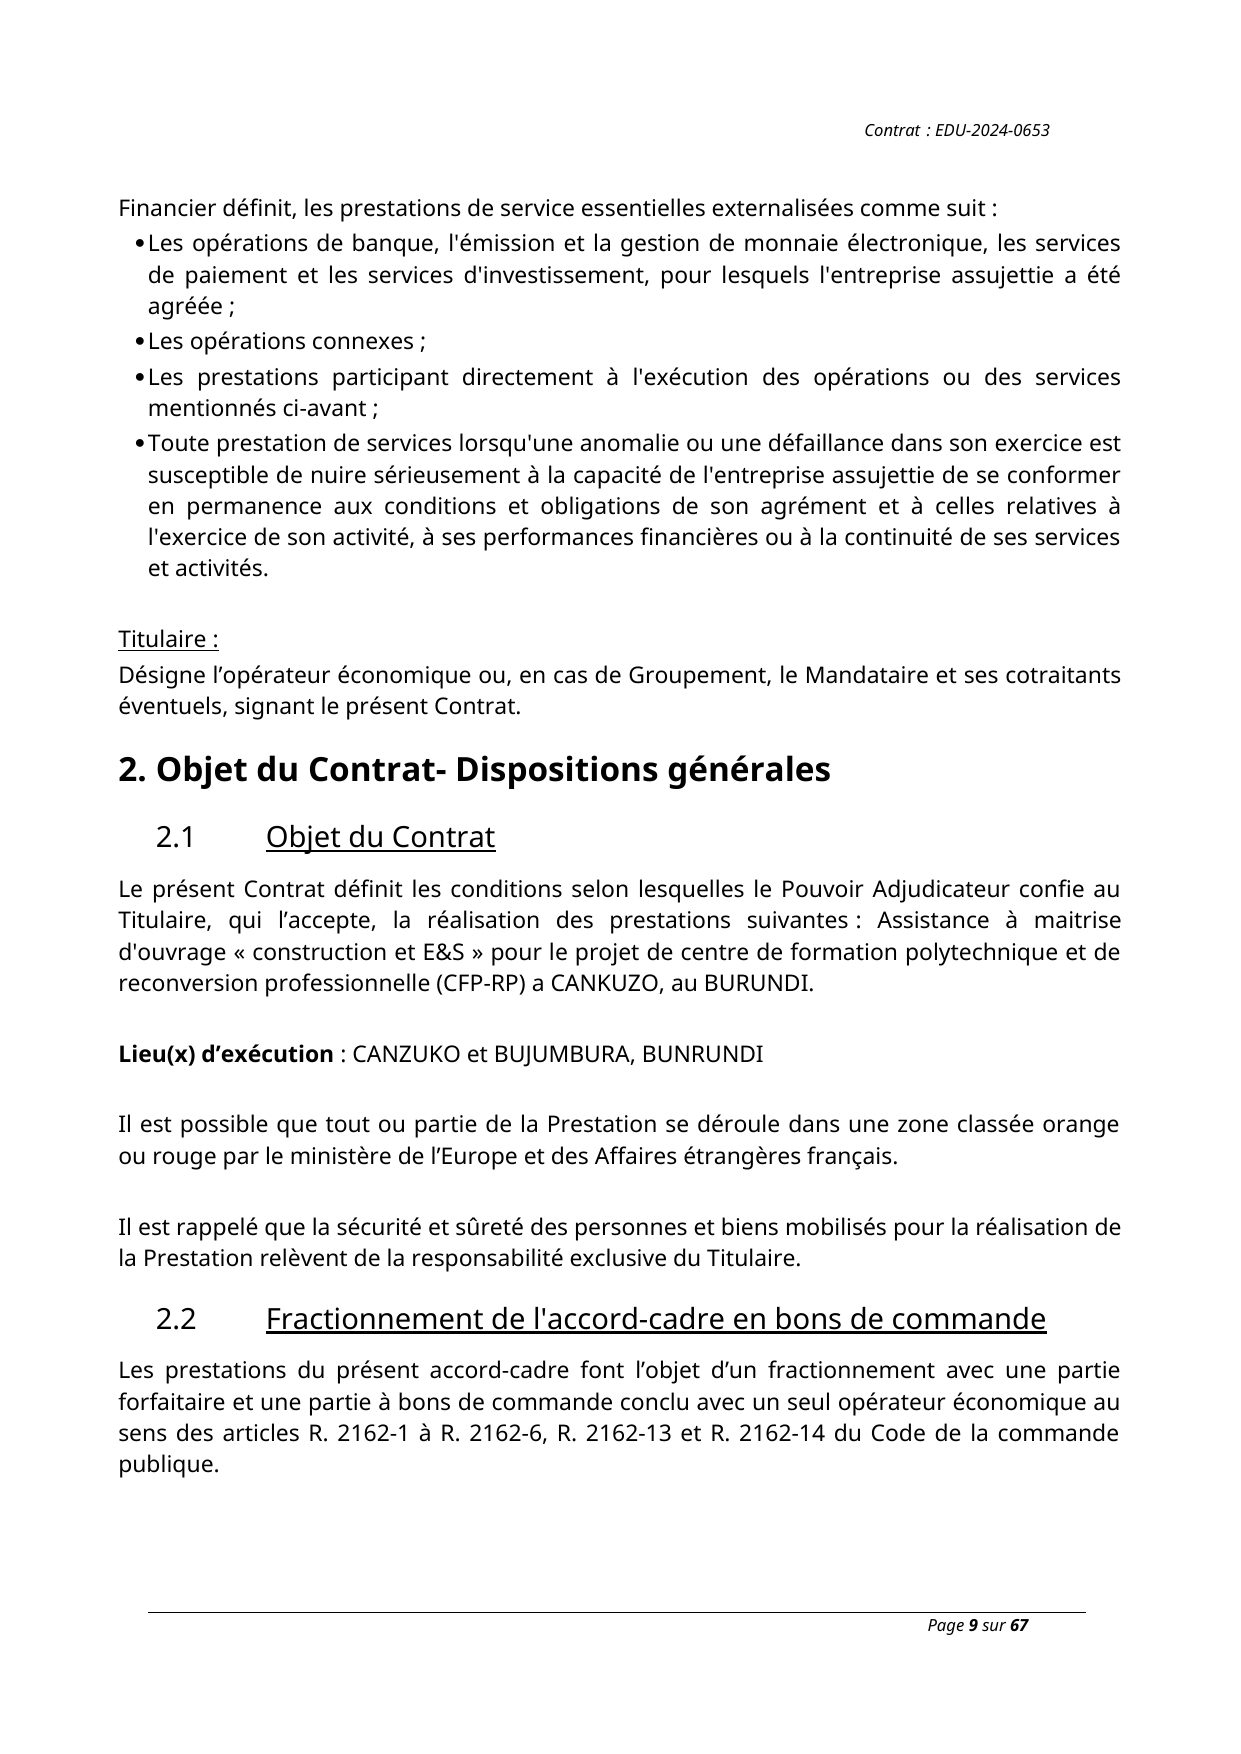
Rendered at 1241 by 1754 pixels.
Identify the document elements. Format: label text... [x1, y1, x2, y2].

list Les prestations participant directement à l'exécution des opérations ou des services mentionnés ci-avant ; [136, 361, 1122, 423]
text Il est rappelé que la sécurité et sûreté des personnes et biens mobilisés pour la réalisation de la Prestation relèvent de la responsabilité exclusive du Titulaire. [118, 1210, 1122, 1273]
text Désigne l’opérateur économique ou, en cas de Groupement, le Mandataire et ses cotraitants éventuels, signant le présent Contrat. [118, 659, 1122, 721]
list Les opérations de banque, l'émission et la gestion de monnaie électronique, les services de paiement et les services d'investissement, pour lesquels l'entreprise assujettie a été agréée ; [136, 227, 1122, 321]
text Il est possible que tout ou partie de la Prestation se déroule dans une zone classée orange ou rouge par le ministère de l’Europe et des Affaires étrangères français. [118, 1108, 1122, 1171]
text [118, 192, 1122, 223]
text Le présent Contrat définit les conditions selon lesquelles le Pouvoir Adjudicateur confie au Titulaire, qui l’accepte, la réalisation des prestations suivantes : Assistance à maitrise d'ouvrage « construction et E&S » pour le projet de centre de formation polytechnique et de reconversion professionnelle (CFP-RP) a CANKUZO, au BURUNDI. [118, 873, 1122, 998]
text Fractionnement de l'accord-cadre en bons de commande [156, 1298, 1122, 1338]
text Les prestations du présent accord-cadre font l’objet d’un fractionnement avec une partie forfaitaire et une partie à bons de commande conclu avec un seul opérateur économique au sens des articles R. 2162-1 à R. 2162-6, R. 2162-13 et R. 2162-14 du Code de la commande publique. [118, 1354, 1122, 1479]
list Les opérations connexes ; [136, 325, 1122, 357]
list Toute prestation de services lorsqu'une anomalie ou une défaillance dans son exercice est susceptible de nuire sérieusement à la capacité de l'entreprise assujettie de se conformer en permanence aux conditions et obligations de son agrément et à celles relatives à l'exercice de son activité, à ses performances financières ou à la continuité de ses services et activités. [136, 427, 1122, 584]
text Titulaire : [118, 623, 1122, 654]
text Objet du Contrat [156, 817, 1122, 856]
text Objet du Contrat- Dispositions générales [118, 746, 1122, 792]
text Lieu(x) d’exécution : CANZUKO et BUJUMBURA, BUNRUNDI [118, 1037, 1122, 1069]
